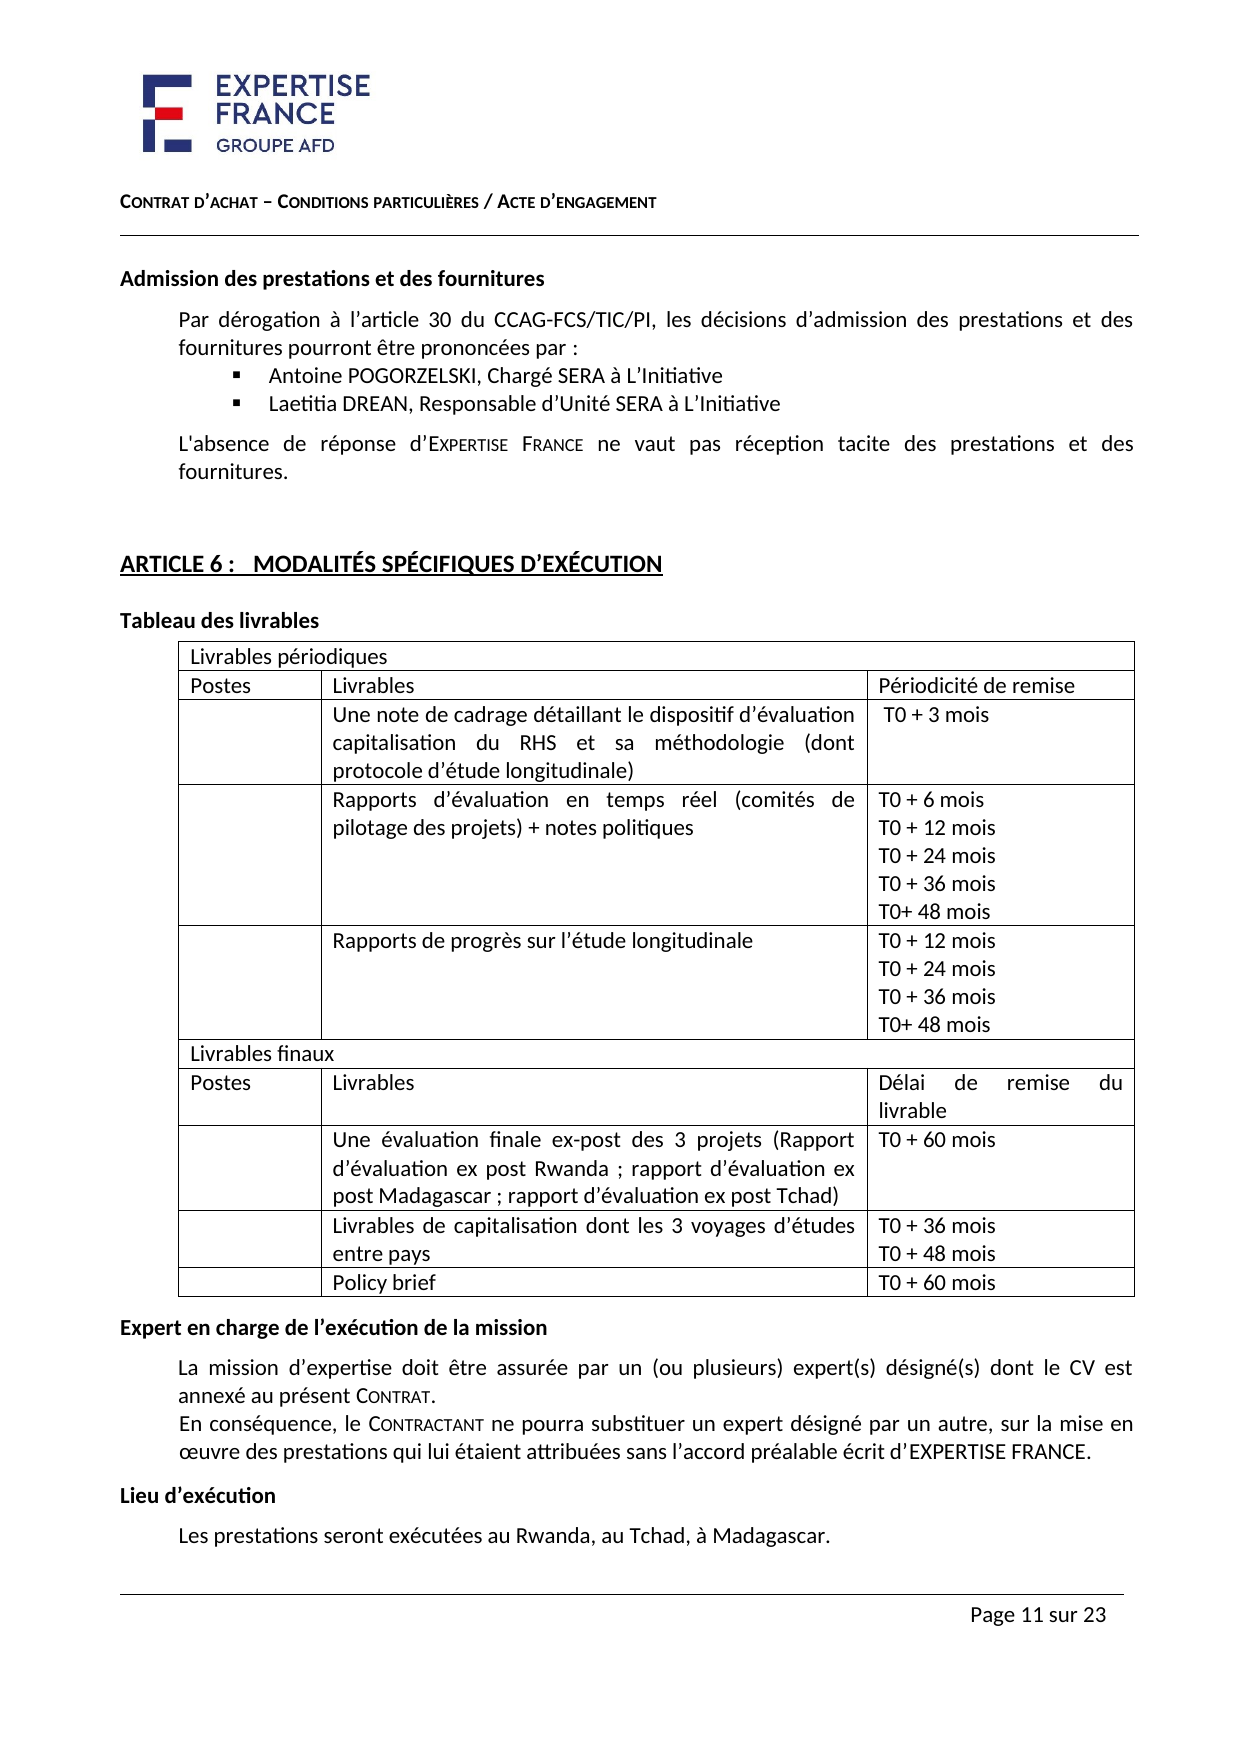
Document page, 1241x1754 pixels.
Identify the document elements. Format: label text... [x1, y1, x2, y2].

table_cell T0 + 36 mois T0 + 48 mois [868, 1211, 1134, 1267]
table_cell [179, 700, 321, 784]
subtitle Tableau des livrables [120, 603, 1135, 635]
table_cell Délai de remise du livrable [868, 1069, 1134, 1124]
table_cell [179, 1268, 321, 1296]
table_cell Livrables [322, 1069, 867, 1124]
table_cell Livrables de capitalisation dont les 3 voyages d’études entre pays [322, 1211, 867, 1267]
table_cell Livrables finaux [179, 1040, 1134, 1067]
subtitle Lieu d’exécution [120, 1478, 1135, 1509]
table_cell Policy brief [322, 1268, 867, 1296]
list Par dérogation à l’article 30 du CCAG-FCS/TIC/PI, les décisions d’admission des prestations et des fournitures pourront être prononcées par : [178, 305, 1135, 361]
list Les prestations seront exécutées au Rwanda, au Tchad, à Madagascar. [178, 1521, 1135, 1549]
text La mission d’expertise doit être assurée par un (ou plusieurs) expert(s) désigné(s) dont le CV est annexé au présent Contrat. [178, 1353, 1135, 1409]
text En conséquence, le Contractant ne pourra substituer un expert désigné par un autre, sur la mise en œuvre des prestations qui lui étaient attribuées sans l’accord préalable écrit d’EXPERTISE FRANCE. [179, 1409, 1135, 1465]
table_cell T0 + 3 mois [868, 700, 1134, 784]
picture [120, 41, 397, 183]
subtitle Expert en charge de l’exécution de la mission [120, 1309, 1135, 1341]
table_cell Rapports de progrès sur l’étude longitudinale [322, 926, 867, 1038]
table_cell T0 + 12 mois T0 + 24 mois T0 + 36 mois T0+ 48 mois [868, 926, 1134, 1038]
table_cell T0 + 60 mois [868, 1126, 1134, 1210]
table_cell T0 + 60 mois [868, 1268, 1134, 1296]
list ModalitÉs spÉcifiques d’exécution [120, 548, 1135, 578]
table_cell [179, 1126, 321, 1210]
table_cell Périodicité de remise [868, 671, 1134, 699]
subtitle Admission des prestations et des fournitures [120, 261, 1135, 292]
table_cell Rapports d’évaluation en temps réel (comités de pilotage des projets) + notes politiques [322, 785, 867, 925]
table_cell Postes [179, 1069, 321, 1124]
table_header Livrables périodiques [179, 642, 1134, 670]
table_cell Une évaluation finale ex-post des 3 projets (Rapport d’évaluation ex post Rwanda ; rapport d’évaluation ex post Madagascar ; rapport d’évaluation ex post Tchad) [322, 1126, 867, 1210]
table_cell [179, 1211, 321, 1267]
list L'absence de réponse d’Expertise France ne vaut pas réception tacite des prestations et des fournitures. [178, 429, 1135, 485]
table_cell Une note de cadrage détaillant le dispositif d’évaluation capitalisation du RHS et sa méthodologie (dont protocole d’étude longitudinale) [322, 700, 867, 784]
table_cell [179, 926, 321, 1038]
list Antoine POGORZELSKI, Chargé SERA à L’Initiative [231, 361, 1135, 389]
table_cell Postes [179, 671, 321, 699]
table_cell Livrables [322, 671, 867, 699]
table_cell T0 + 6 mois T0 + 12 mois T0 + 24 mois T0 + 36 mois T0+ 48 mois [868, 785, 1134, 925]
table_cell [179, 785, 321, 925]
list Laetitia DREAN, Responsable d’Unité SERA à L’Initiative [231, 389, 1135, 417]
